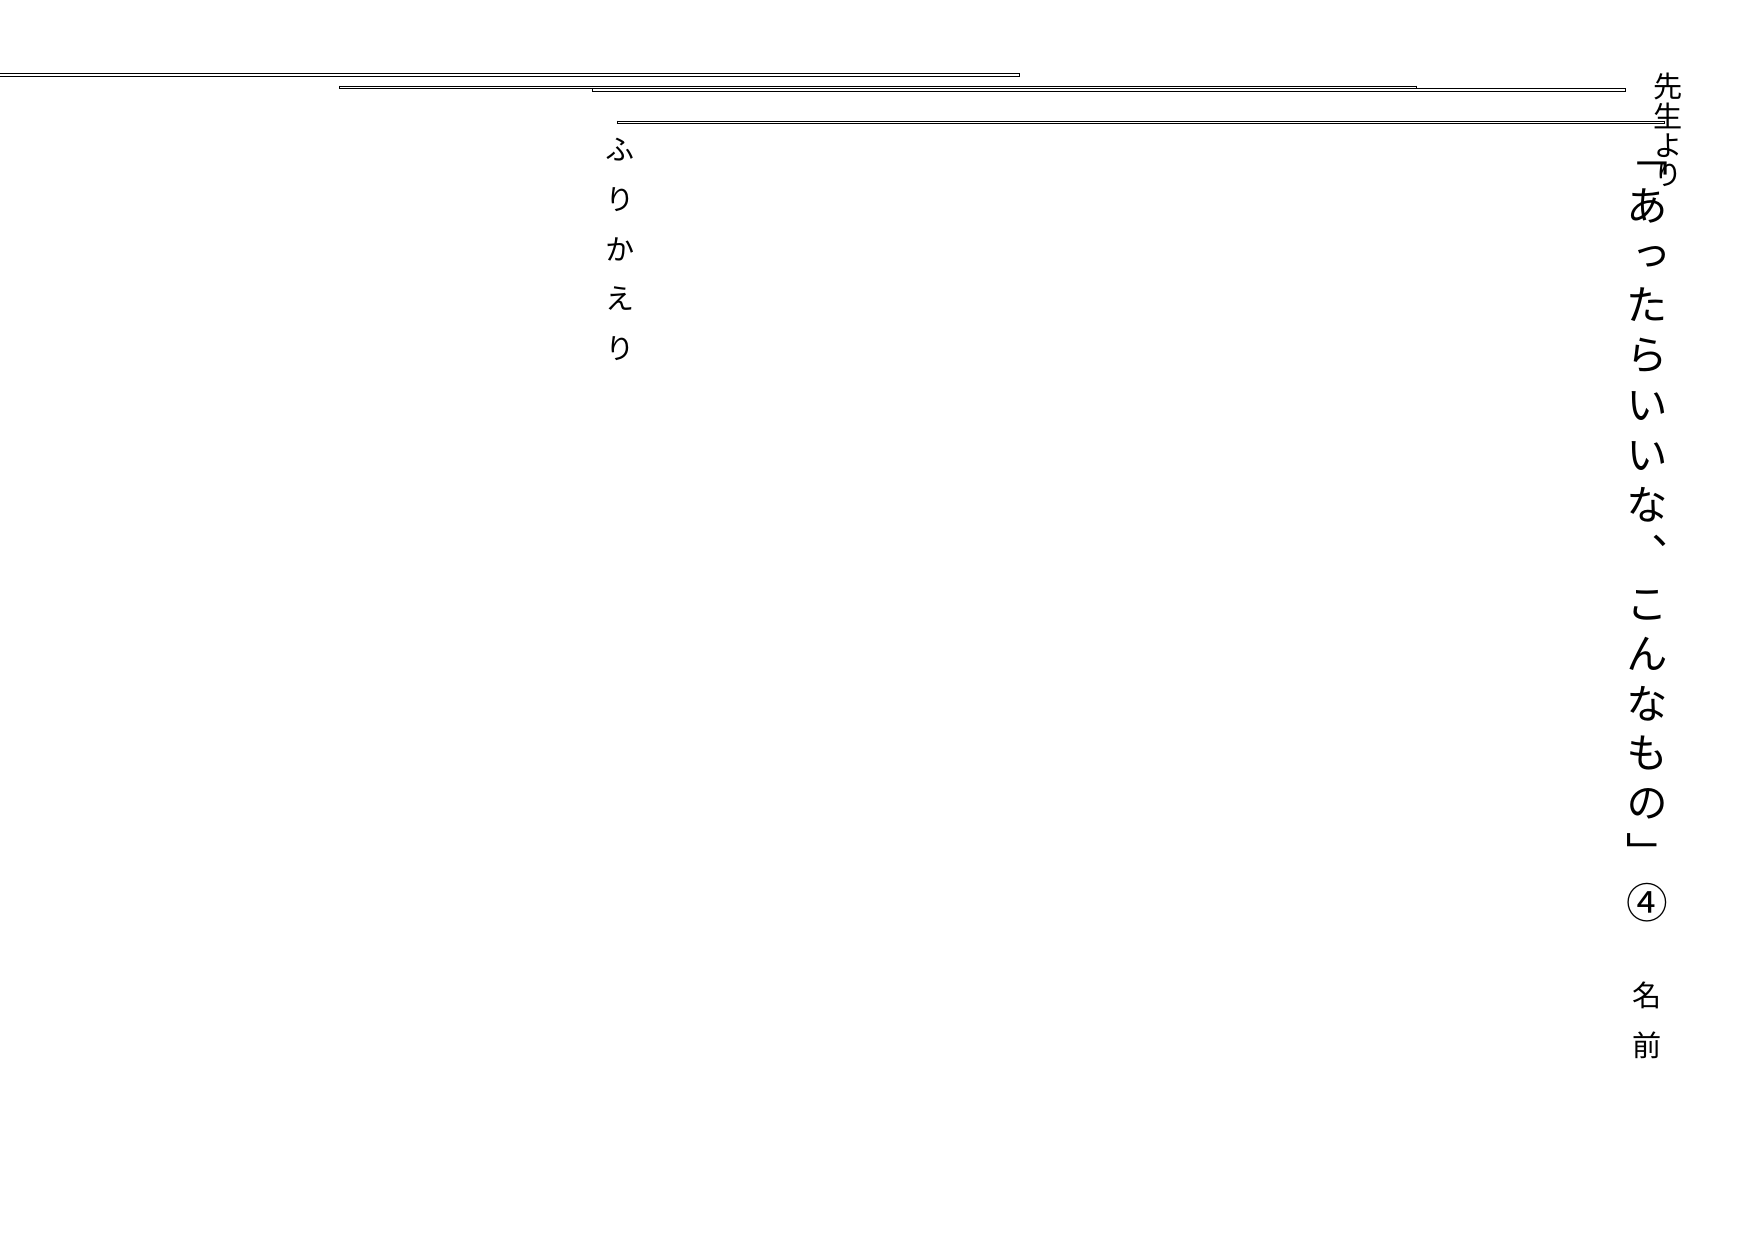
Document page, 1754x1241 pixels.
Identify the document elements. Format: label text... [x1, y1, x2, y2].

text ふりかえり [590, 89, 650, 1155]
text 「あったらいいな、こんなもの」④ 名前 [1617, 85, 1677, 1155]
